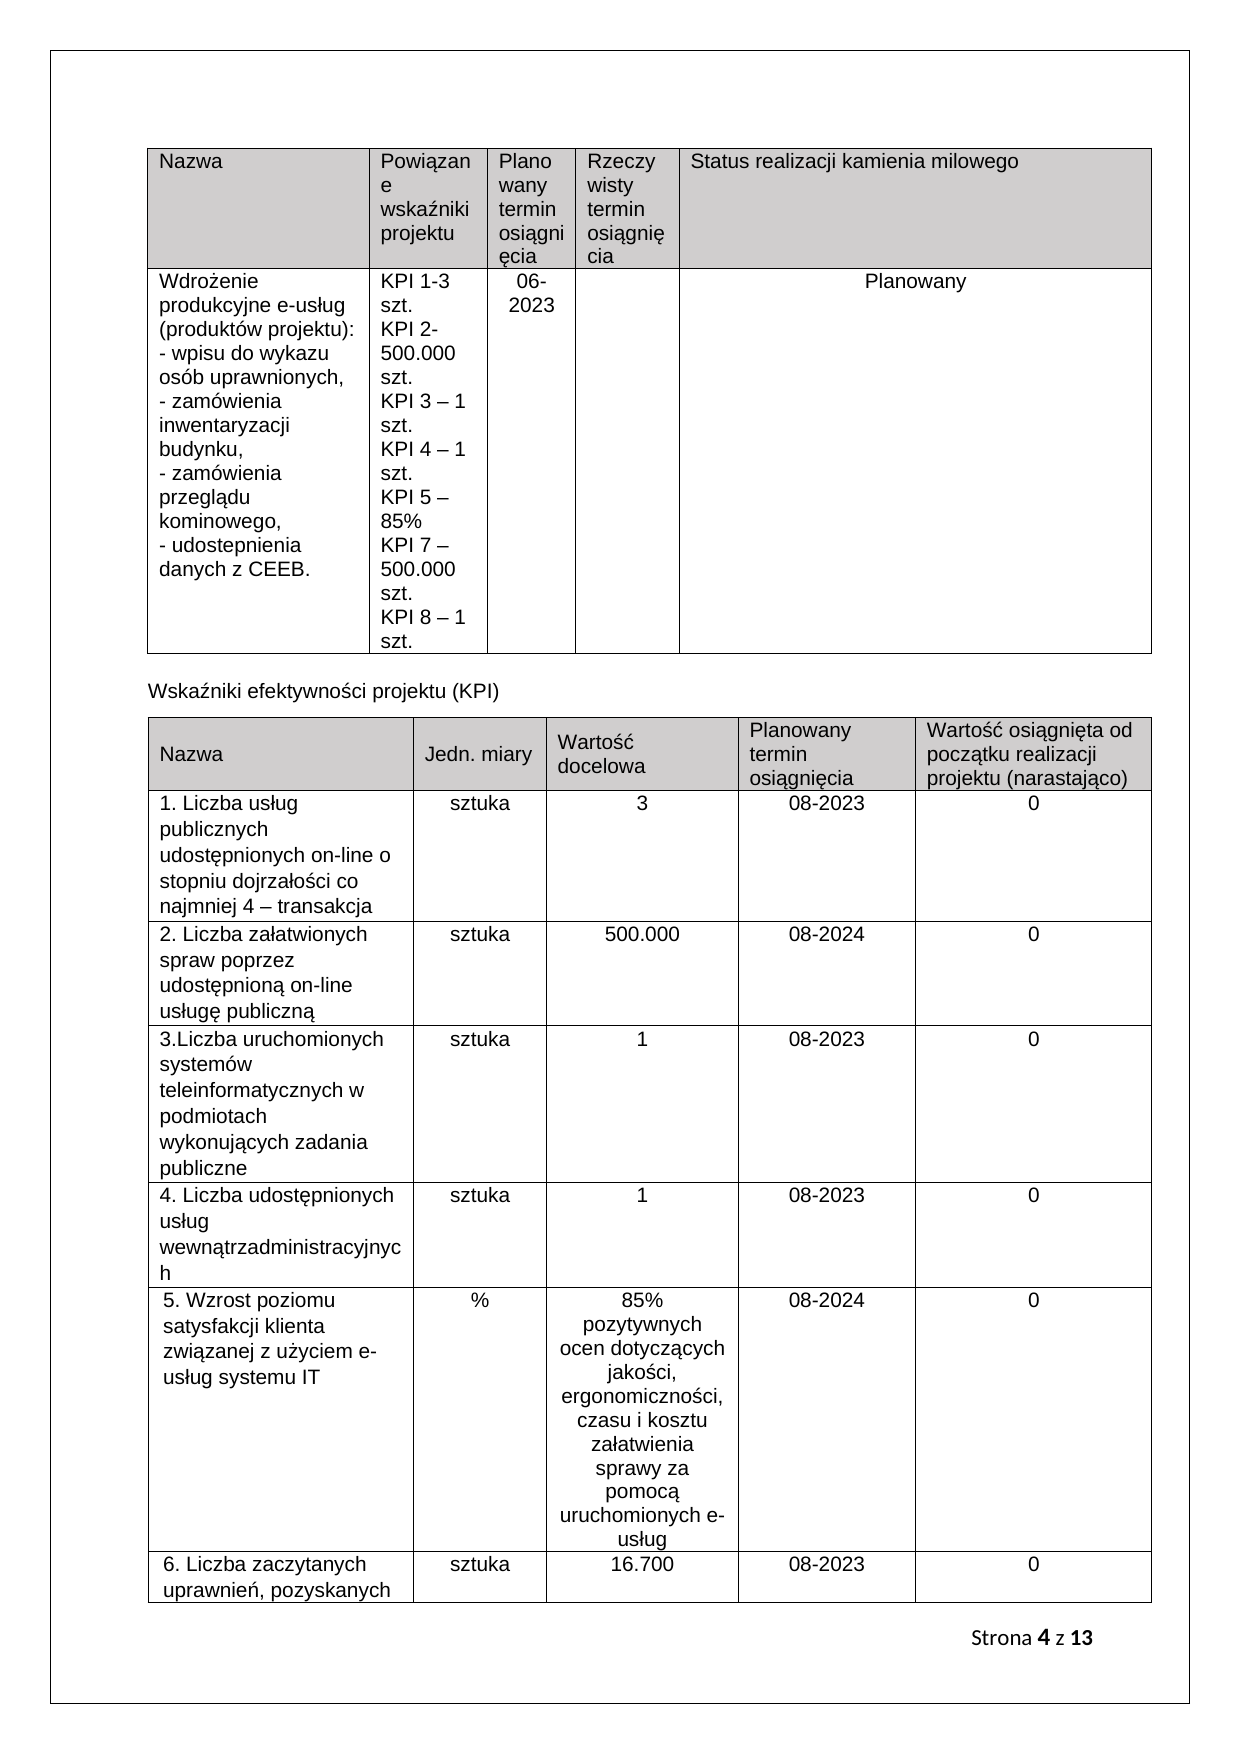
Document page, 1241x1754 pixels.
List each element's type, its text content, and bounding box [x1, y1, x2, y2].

table_cell 2. Liczba załatwionych spraw poprzez udostępnioną on-line usługę publiczną [149, 922, 413, 1025]
table_cell 3 [547, 791, 738, 921]
table_cell 1 [547, 1026, 738, 1182]
table_cell 16.700 [547, 1552, 738, 1602]
table_cell sztuka [414, 922, 546, 1025]
table_cell 85% pozytywnych ocen dotyczących jakości, ergonomiczności, czasu i kosztu załatwienia sprawy za pomocą uruchomionych e-usług [547, 1288, 738, 1551]
table_cell 1. Liczba usług publicznych udostępnionych on-line o stopniu dojrzałości co najmniej 4 – transakcja [149, 791, 413, 921]
table_cell % [414, 1288, 546, 1551]
table_cell 1 [547, 1183, 738, 1287]
table_header Status realizacji kamienia milowego [680, 149, 1151, 268]
table_cell 0 [916, 1288, 1151, 1551]
table_header Wartość docelowa [547, 718, 738, 790]
table_cell 08-2024 [739, 922, 915, 1025]
table_cell 5. Wzrost poziomu satysfakcji klienta związanej z użyciem e-usług systemu IT [149, 1288, 413, 1551]
table_cell 0 [916, 1026, 1151, 1182]
table_cell [576, 269, 679, 653]
table_cell 08-2023 [739, 1183, 915, 1287]
table_cell 4. Liczba udostępnionych usług wewnątrzadministracyjnych [149, 1183, 413, 1287]
table_cell 08-2023 [739, 1552, 915, 1602]
table_header Rzeczywisty termin osiągnięcia [576, 149, 679, 268]
table_header Planowany termin osiągnięcia [739, 718, 915, 790]
table_cell sztuka [414, 1026, 546, 1182]
table_cell 3.Liczba uruchomionych systemów teleinformatycznych w podmiotach wykonujących zadania publiczne [149, 1026, 413, 1182]
table_cell sztuka [414, 791, 546, 921]
table_cell 08-2023 [739, 791, 915, 921]
table_header Nazwa [149, 718, 413, 790]
table_cell Planowany [680, 269, 1151, 653]
table_header Powiązane wskaźniki projektu [370, 149, 487, 268]
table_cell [149, 1552, 413, 1602]
table_cell 500.000 [547, 922, 738, 1025]
table_cell 06-2023 [488, 269, 575, 653]
table_cell sztuka [414, 1183, 546, 1287]
table_cell 08-2024 [739, 1288, 915, 1551]
text Wskaźniki efektywności projektu (KPI) [148, 679, 1093, 703]
table_header Planowany termin osiągnięcia [488, 149, 575, 268]
table_cell KPI 1-3 szt. KPI 2-500.000 szt. KPI 3 – 1 szt. KPI 4 – 1 szt. KPI 5 – 85% KPI 7 – 500.000 szt. KPI 8 – 1 szt. [370, 269, 487, 653]
table_cell Wdrożenie produkcyjne e-usług (produktów projektu): - wpisu do wykazu osób uprawnionych, - zamówienia inwentaryzacji budynku, - zamówienia przeglądu kominowego, - udostepnienia danych z CEEB. [148, 269, 369, 653]
table_cell 0 [916, 1183, 1151, 1287]
table_cell 0 [916, 791, 1151, 921]
table_cell 0 [916, 922, 1151, 1025]
table_cell 08-2023 [739, 1026, 915, 1182]
table_cell sztuka [414, 1552, 546, 1602]
table_cell 0 [916, 1552, 1151, 1602]
table_header Wartość osiągnięta od początku realizacji projektu (narastająco) [916, 718, 1151, 790]
table_header Nazwa [148, 149, 369, 268]
table_header Jedn. miary [414, 718, 546, 790]
